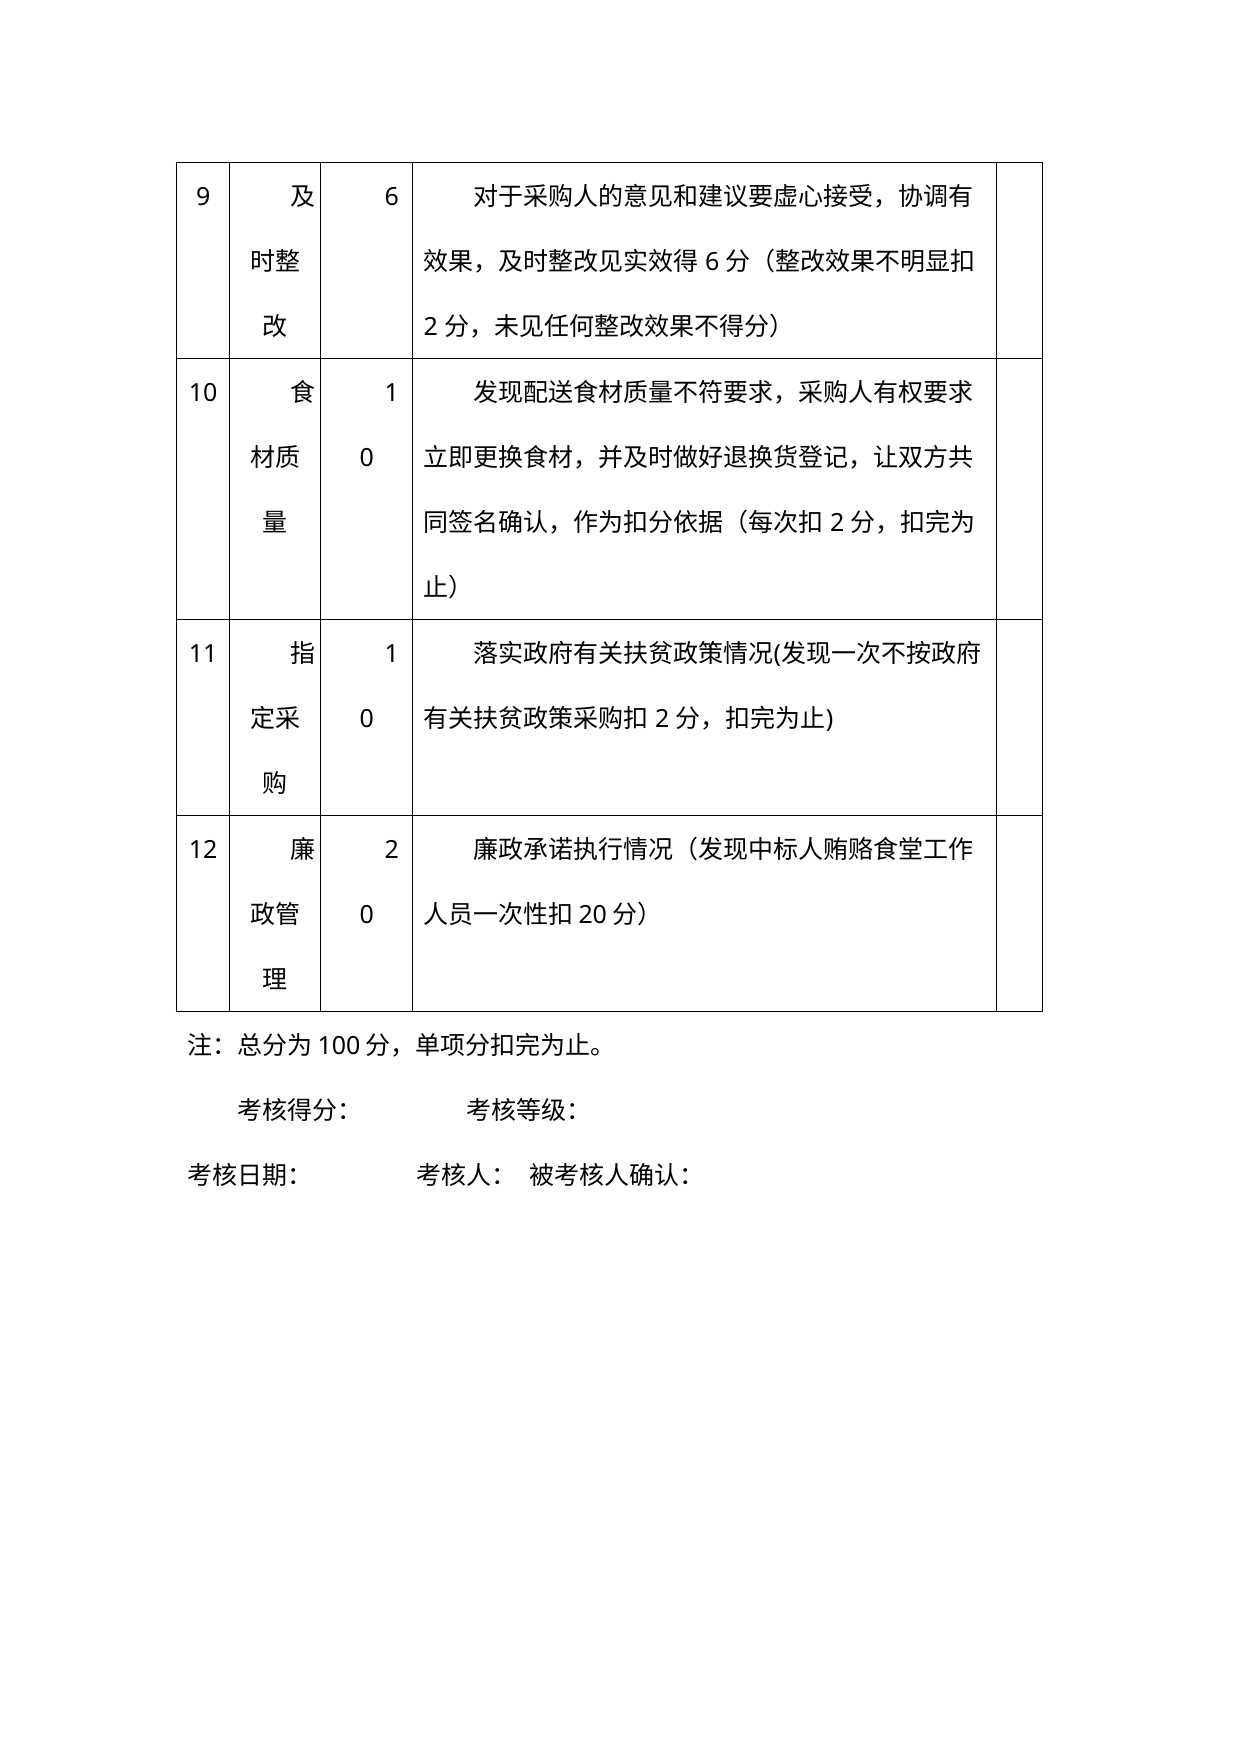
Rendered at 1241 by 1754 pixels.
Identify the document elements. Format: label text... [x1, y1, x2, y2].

text 注：总分为100分，单项分扣完为止。 [187, 1012, 1053, 1077]
table_cell 10 [321, 359, 412, 619]
text 考核得分： 考核等级： [187, 1077, 1053, 1142]
table_cell 落实政府有关扶贫政策情况(发现一次不按政府有关扶贫政策采购扣 2 分，扣完为止) [413, 620, 996, 815]
table_cell 10 [177, 359, 229, 619]
table_cell 6 [321, 163, 412, 358]
table_cell 及时整改 [230, 163, 320, 358]
table_cell 12 [177, 816, 229, 1011]
table_cell 廉政承诺执行情况（发现中标人贿赂食堂工作人员一次性扣20分） [413, 816, 996, 1011]
table_cell [997, 359, 1042, 619]
table_cell 20 [321, 816, 412, 1011]
table_cell 指定采购 [230, 620, 320, 815]
table_cell [997, 816, 1042, 1011]
table_cell 食材质量 [230, 359, 320, 619]
table_cell 廉政管理 [230, 816, 320, 1011]
table_cell 9 [177, 163, 229, 358]
table_cell 11 [177, 620, 229, 815]
table_cell 对于采购人的意见和建议要虚心接受，协调有效果，及时整改见实效得 6 分（整改效果不明显扣 2 分，未见任何整改效果不得分） [413, 163, 996, 358]
table_cell [997, 620, 1042, 815]
table_cell 10 [321, 620, 412, 815]
text 考核日期： 考核人： 被考核人确认： [187, 1142, 1053, 1207]
table_cell [997, 163, 1042, 358]
table_cell 发现配送食材质量不符要求，采购人有权要求立即更换食材，并及时做好退换货登记，让双方共同签名确认，作为扣分依据（每次扣 2 分，扣完为止） [413, 359, 996, 619]
